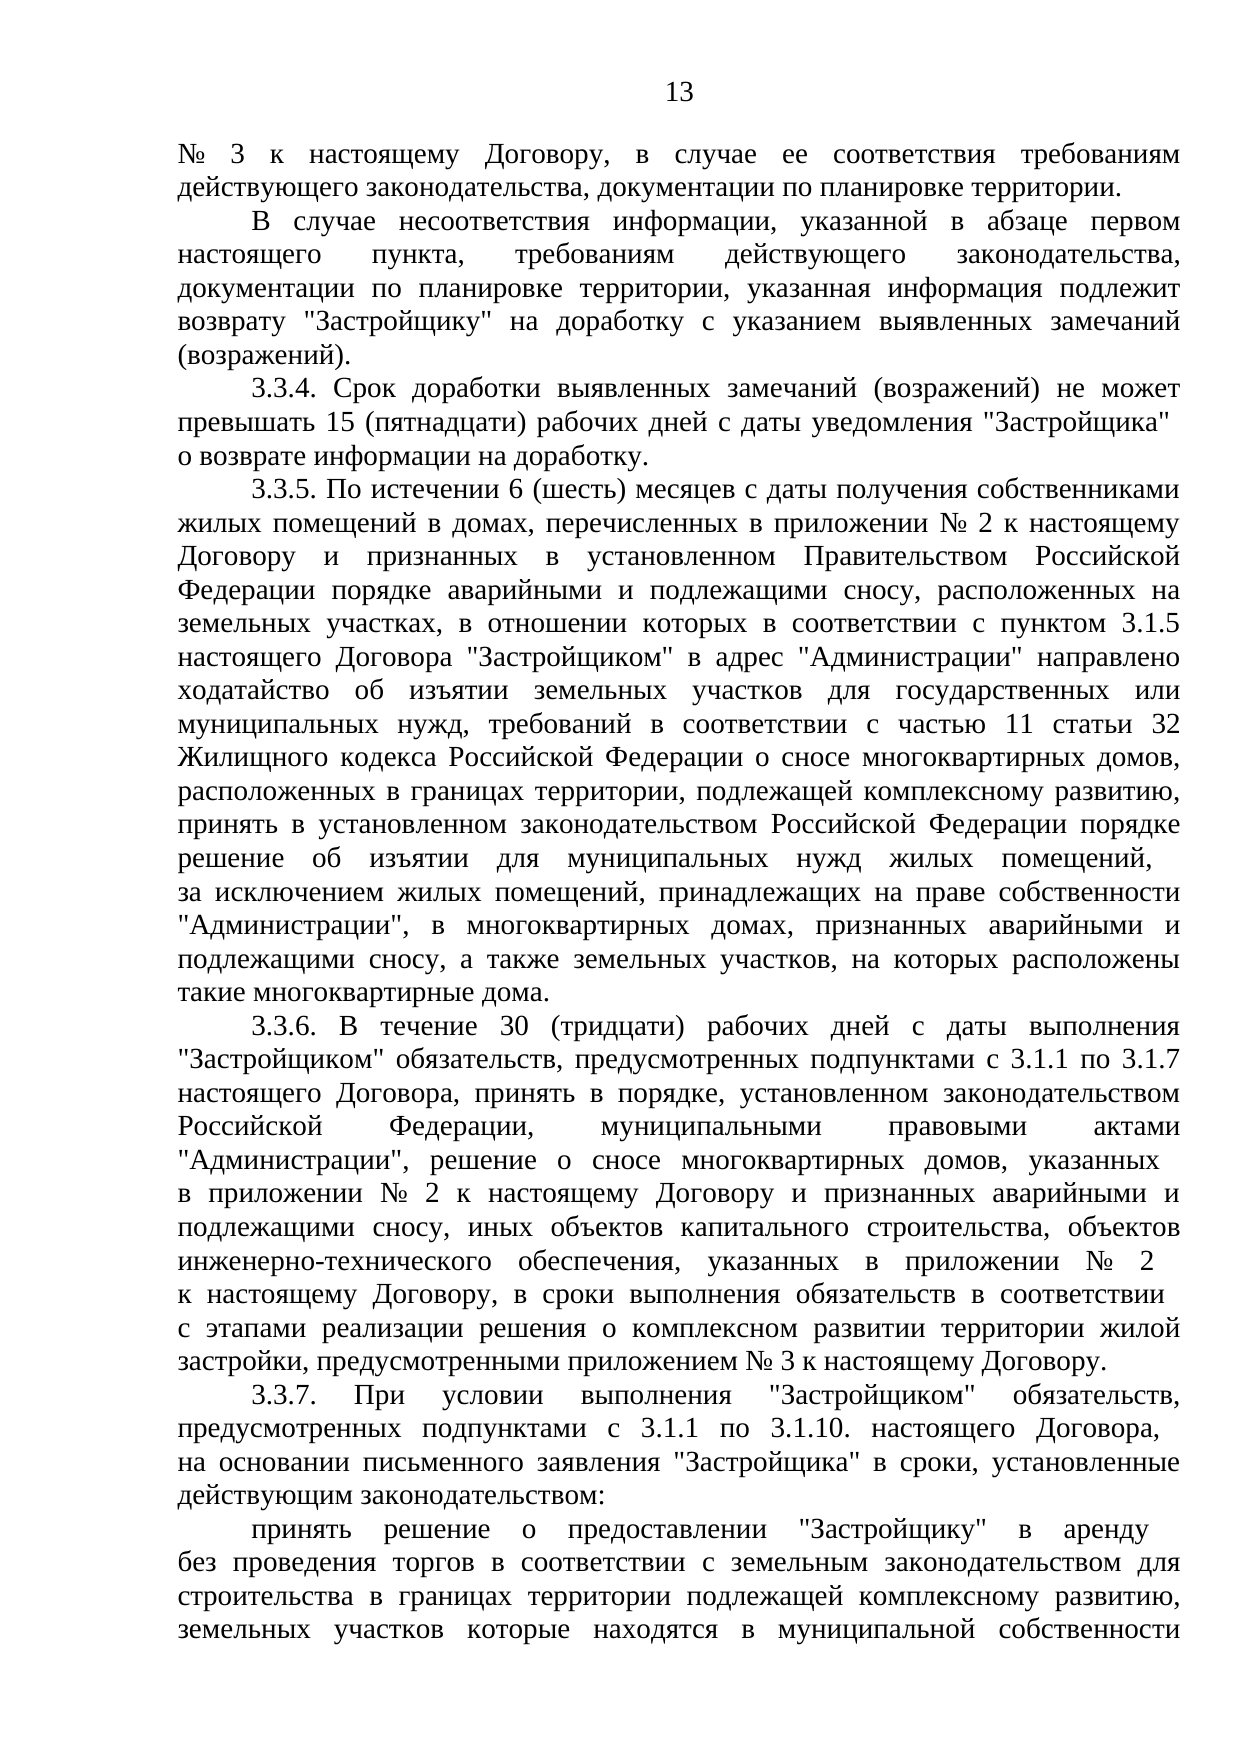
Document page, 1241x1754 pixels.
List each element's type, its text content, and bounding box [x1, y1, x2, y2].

text В случае несоответствия информации, указанной в абзаце первом настоящего пункта, требованиям действующего законодательства, документации по планировке территории, указанная информация подлежит возврату "Застройщику" на доработку с указанием выявленных замечаний (возражений). [177, 203, 1181, 371]
text 3.3.7. При условии выполнения "Застройщиком" обязательств, предусмотренных подпунктами с 3.1.1 по 3.1.10. настоящего Договора, на основании письменного заявления "Застройщика" в сроки, установленные действующим законодательством: [177, 1377, 1181, 1511]
text 3.3.6. В течение 30 (тридцати) рабочих дней с даты выполнения "Застройщиком" обязательств, предусмотренных подпунктами с 3.1.1 по 3.1.7 настоящего Договора, принять в порядке, установленном законодательством Российской Федерации, муниципальными правовыми актами "Администрации", решение о сносе многоквартирных домов, указанных в приложении № 2 к настоящему Договору и признанных аварийными и подлежащими сносу, иных объектов капитального строительства, объектов инженерно-технического обеспечения, указанных в приложении № 2 к настоящему Договору, в сроки выполнения обязательств в соответствии с этапами реализации решения о комплексном развитии территории жилой застройки, предусмотренными приложением № 3 к настоящему Договору. [177, 1008, 1181, 1377]
text 3.3.5. По истечении 6 (шесть) месяцев с даты получения собственниками жилых помещений в домах, перечисленных в приложении № 2 к настоящему Договору и признанных в установленном Правительством Российской Федерации порядке аварийными и подлежащими сносу, расположенных на земельных участках, в отношении которых в соответствии с пунктом 3.1.5 настоящего Договора "Застройщиком" в адрес "Администрации" направлено ходатайство об изъятии земельных участков для государственных или муниципальных нужд, требований в соответствии с частью 11 статьи 32 Жилищного кодекса Российской Федерации о сносе многоквартирных домов, расположенных в границах территории, подлежащей комплексному развитию, принять в установленном законодательством Российской Федерации порядке решение об изъятии для муниципальных нужд жилых помещений, за исключением жилых помещений, принадлежащих на праве собственности "Администрации", в многоквартирных домах, признанных аварийными и подлежащими сносу, а также земельных участков, на которых расположены такие многоквартирные дома. [177, 471, 1181, 1008]
text 3.3.4. Срок доработки выявленных замечаний (возражений) не может превышать 15 (пятнадцати) рабочих дней с даты уведомления "Застройщика" о возврате информации на доработку. [177, 371, 1181, 471]
